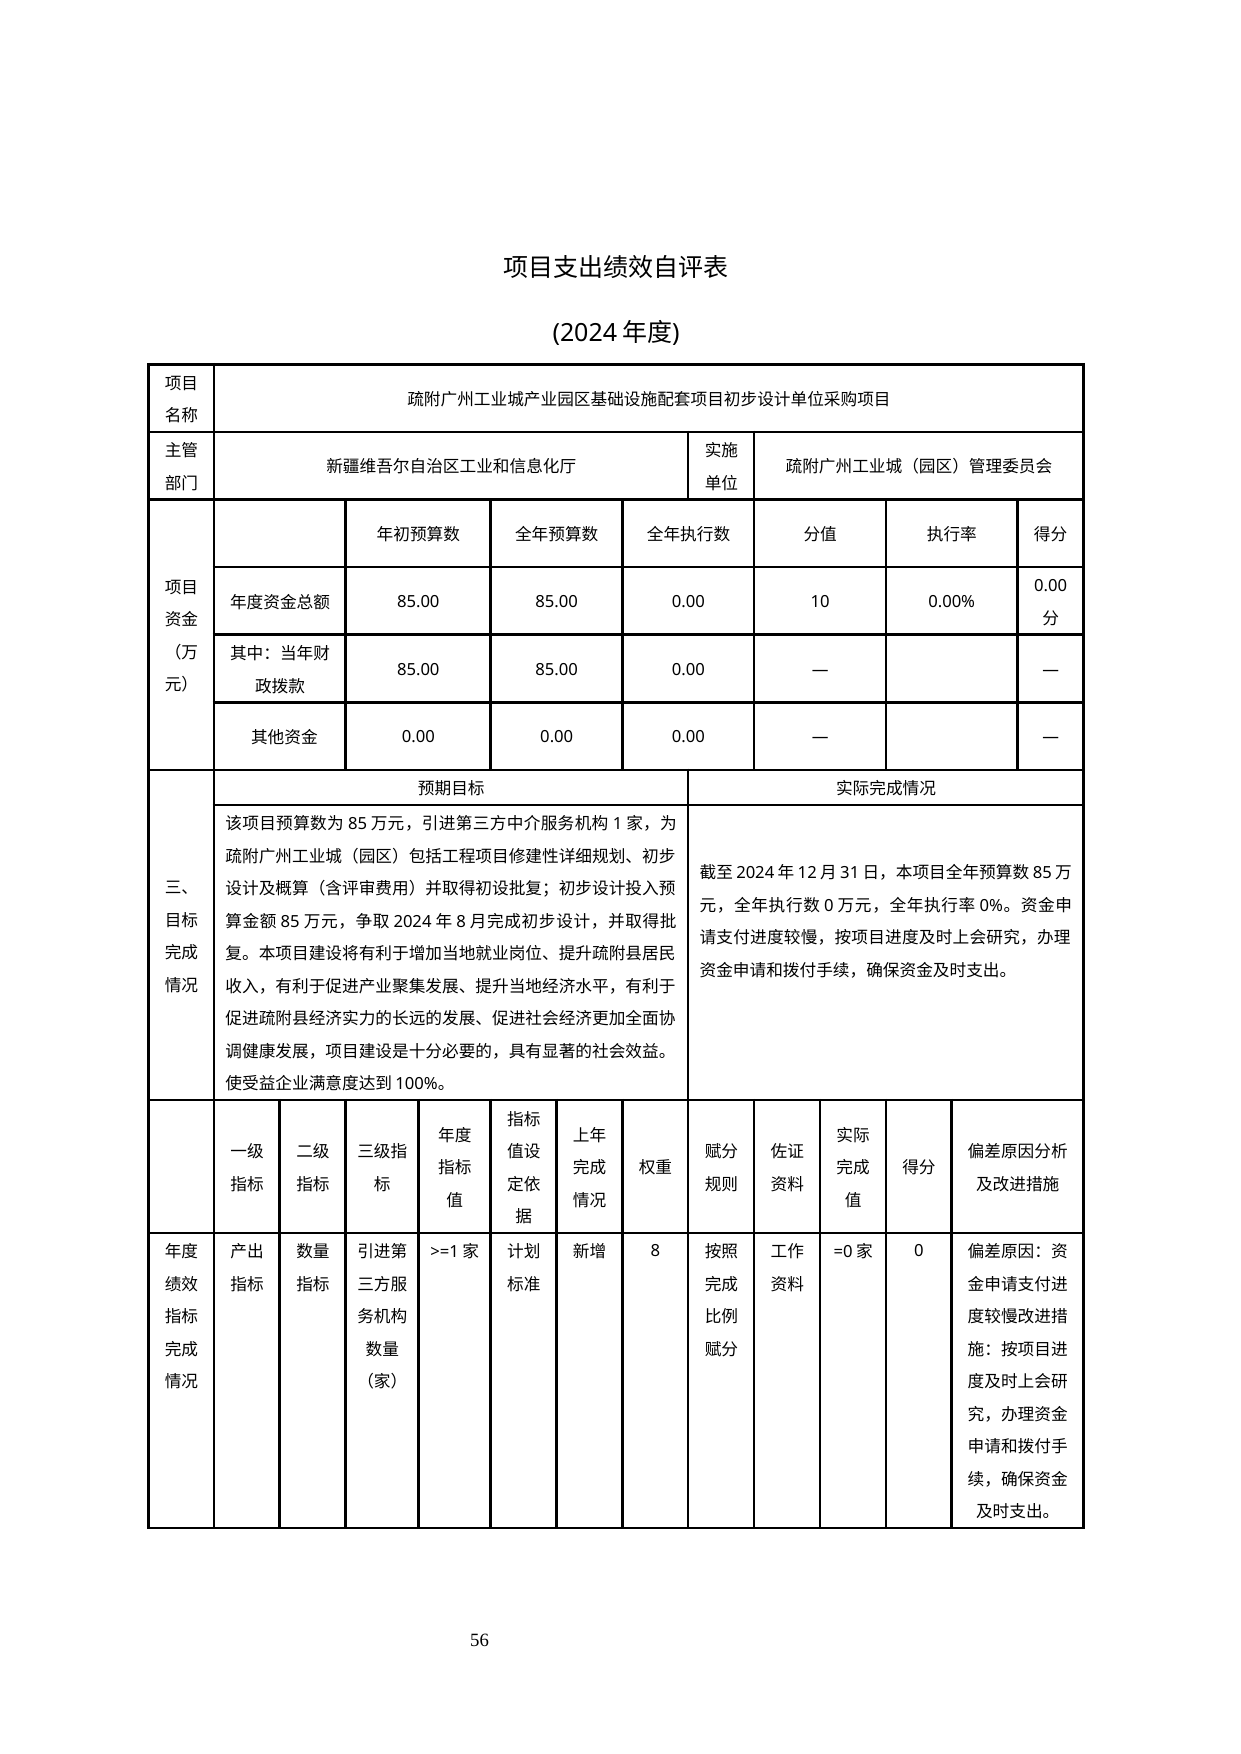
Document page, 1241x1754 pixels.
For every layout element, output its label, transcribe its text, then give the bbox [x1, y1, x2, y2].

table_cell 0.00 [347, 704, 489, 768]
table_cell 8 [624, 1234, 687, 1526]
table_cell 执行率 [887, 501, 1016, 566]
table_cell 新疆维吾尔自治区工业和信息化厅 [215, 433, 687, 498]
table_cell 年度指标值 [420, 1101, 489, 1231]
table_cell 引进第三方服务机构数量（家） [347, 1234, 417, 1526]
table_cell 计划标准 [492, 1234, 555, 1526]
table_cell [953, 1234, 1082, 1526]
table_cell 0.00 [624, 636, 753, 701]
table_cell 工作资料 [755, 1234, 819, 1526]
table_cell 上年完成情况 [558, 1101, 621, 1231]
table_cell >=1家 [420, 1234, 489, 1526]
table_cell 佐证资料 [755, 1101, 819, 1231]
table_cell 85.00 [492, 636, 621, 701]
table_cell 全年预算数 [492, 501, 621, 566]
table_cell 其他资金 [215, 704, 344, 768]
table_cell 主管部门 [150, 433, 213, 498]
table_cell 0.00 [492, 704, 621, 768]
table_cell 年度资金总额 [215, 568, 344, 633]
table_cell [150, 1101, 213, 1231]
table_cell 得分 [887, 1101, 950, 1231]
table_cell [215, 501, 344, 566]
table_cell 10 [755, 568, 885, 633]
table_cell 实施单位 [689, 433, 753, 498]
table_cell [887, 704, 1016, 768]
table_cell [887, 636, 1016, 701]
table_cell 实际完成情况 [689, 771, 1082, 804]
table_cell 0.00% [887, 568, 1016, 633]
table_cell 二级指标 [281, 1101, 344, 1231]
table_cell 项目名称 [150, 366, 213, 431]
table_cell 年度绩效指标完成情况 [150, 1234, 213, 1526]
table_cell 0.00分 [1019, 568, 1082, 633]
table_cell 85.00 [347, 568, 489, 633]
table_cell (2024年度) [148, 298, 1083, 363]
table_cell 疏附广州工业城（园区）管理委员会 [755, 433, 1082, 498]
table_cell 85.00 [347, 636, 489, 701]
table_cell 新增 [558, 1234, 621, 1526]
table_cell 三、目标完成情况 [150, 771, 213, 1099]
table_cell 0 [887, 1234, 950, 1526]
table_cell 该项目预算数为85万元，引进第三方中介服务机构1家，为疏附广州工业城（园区）包括工程项目修建性详细规划、初步设计及概算（含评审费用）并取得初设批复；初步设计投入预算金额85万元，争取2024年8月完成初步设计，并取得批复。本项目建设将有利于增加当地就业岗位、提升疏附县居民收入，有利于促进产业聚集发展、提升当地经济水平，有利于促进疏附县经济实力的长远的发展、促进社会经济更加全面协调健康发展，项目建设是十分必要的，具有显著的社会效益。使受益企业满意度达到100%。 [215, 806, 687, 1099]
table_cell 年初预算数 [347, 501, 489, 566]
table_cell 项目资金 （万元） [150, 501, 213, 768]
table_cell 疏附广州工业城产业园区基础设施配套项目初步设计单位采购项目 [215, 366, 1082, 431]
table_cell 按照完成比例赋分 [689, 1234, 753, 1526]
table_cell 数量指标 [281, 1234, 344, 1526]
table_cell 其中：当年财政拨款 [215, 636, 344, 701]
table_cell — [755, 636, 885, 701]
table_cell 预期目标 [215, 771, 687, 804]
table_cell 全年执行数 [624, 501, 753, 566]
table_cell 赋分规则 [689, 1101, 753, 1231]
table_cell 截至2024年12月31日，本项目全年预算数85万元，全年执行数0万元，全年执行率0%。资金申请支付进度较慢，按项目进度及时上会研究，办理资金申请和拨付手续，确保资金及时支出。 [689, 806, 1082, 1099]
table_cell 一级指标 [215, 1101, 278, 1231]
table_cell 权重 [624, 1101, 687, 1231]
table_cell =0家 [821, 1234, 885, 1526]
table_cell 分值 [755, 501, 885, 566]
table_header 项目支出绩效自评表 [148, 233, 1083, 298]
table_cell — [1019, 704, 1082, 768]
table_cell 实际完成值 [821, 1101, 885, 1231]
table_cell — [1019, 636, 1082, 701]
table_cell — [755, 704, 885, 768]
table_cell 0.00 [624, 568, 753, 633]
table_cell 产出指标 [215, 1234, 278, 1526]
table_cell 偏差原因分析及改进措施 [953, 1101, 1082, 1231]
table_cell 得分 [1019, 501, 1082, 566]
table_cell 指标值设定依据 [492, 1101, 555, 1231]
table_cell 85.00 [492, 568, 621, 633]
table_cell 三级指标 [347, 1101, 417, 1231]
table_cell 0.00 [624, 704, 753, 768]
